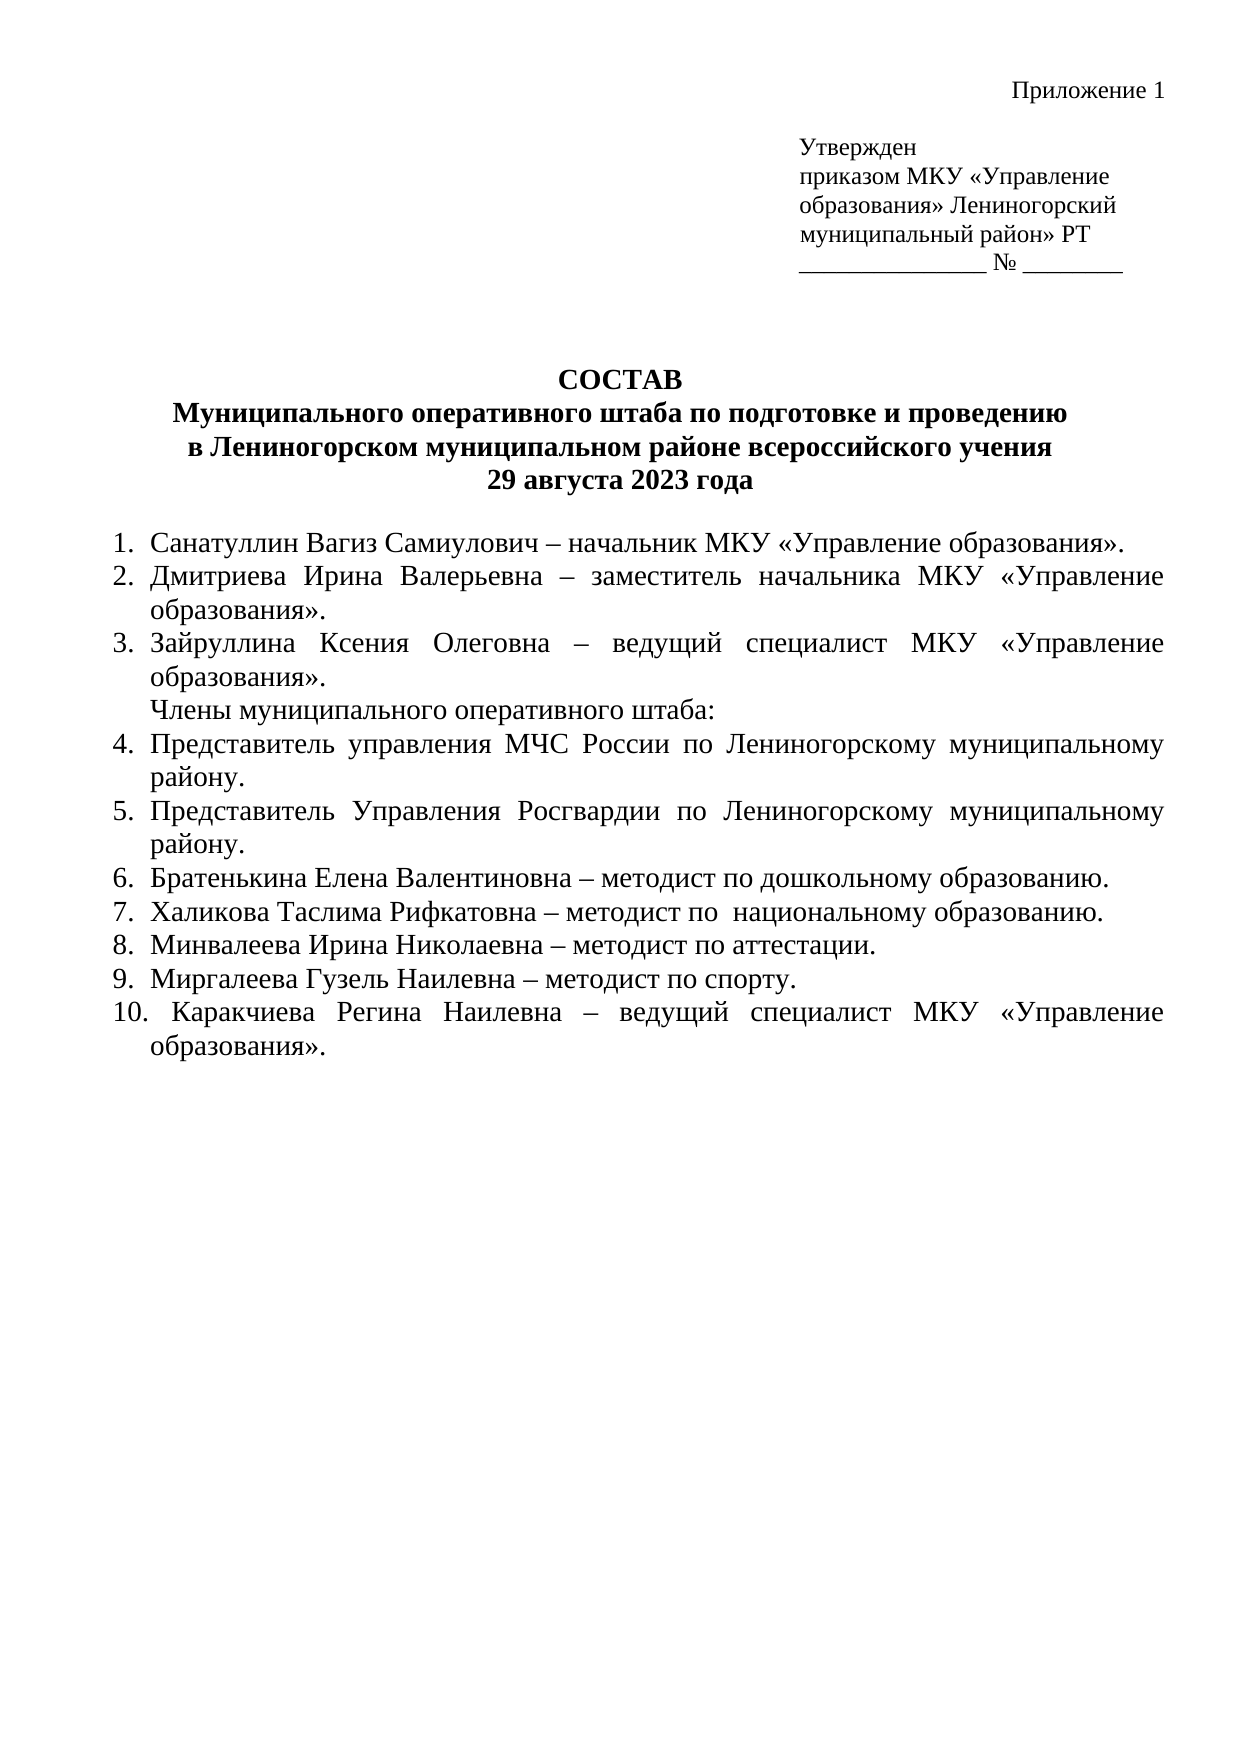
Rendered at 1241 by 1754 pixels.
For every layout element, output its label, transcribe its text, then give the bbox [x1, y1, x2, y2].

list Каракчиева Регина Наилевна – ведущий специалист МКУ «Управление образования». [112, 994, 1165, 1061]
text 29 августа 2023 года [75, 462, 1165, 496]
list Халикова Таслима Рифкатовна – методист по национальному образованию. [112, 894, 1165, 927]
list Санатуллин Вагиз Самиулович – начальник МКУ «Управление образования». [112, 525, 1165, 558]
text в Лениногорском муниципальном районе всероссийского учения [75, 429, 1165, 462]
text приказом МКУ «Управление [75, 161, 1165, 190]
list Миргалеева Гузель Наилевна – методист по спорту. [112, 961, 1165, 994]
list Представитель управления МЧС России по Лениногорскому муниципальному району. [112, 726, 1165, 793]
text Приложение 1 [75, 75, 1165, 104]
text _______________ № ________ [75, 247, 1165, 276]
list Представитель Управления Росгвардии по Лениногорскому муниципальному району. [112, 793, 1165, 860]
text муниципальный район» РТ [75, 219, 1165, 247]
text Муниципального оперативного штаба по подготовке и проведению [75, 395, 1165, 429]
list Зайруллина Ксения Олеговна – ведущий специалист МКУ «Управление образования». [112, 625, 1165, 692]
list Члены муниципального оперативного штаба: [150, 692, 1165, 726]
list Братенькина Елена Валентиновна – методист по дошкольному образованию. [112, 860, 1165, 894]
list Дмитриева Ирина Валерьевна – заместитель начальника МКУ «Управление образования». [112, 558, 1165, 625]
list Минвалеева Ирина Николаевна – методист по аттестации. [112, 927, 1165, 961]
text Утвержден [75, 132, 1165, 161]
text образования» Лениногорский [75, 190, 1165, 219]
text СОСТАВ [75, 362, 1165, 395]
